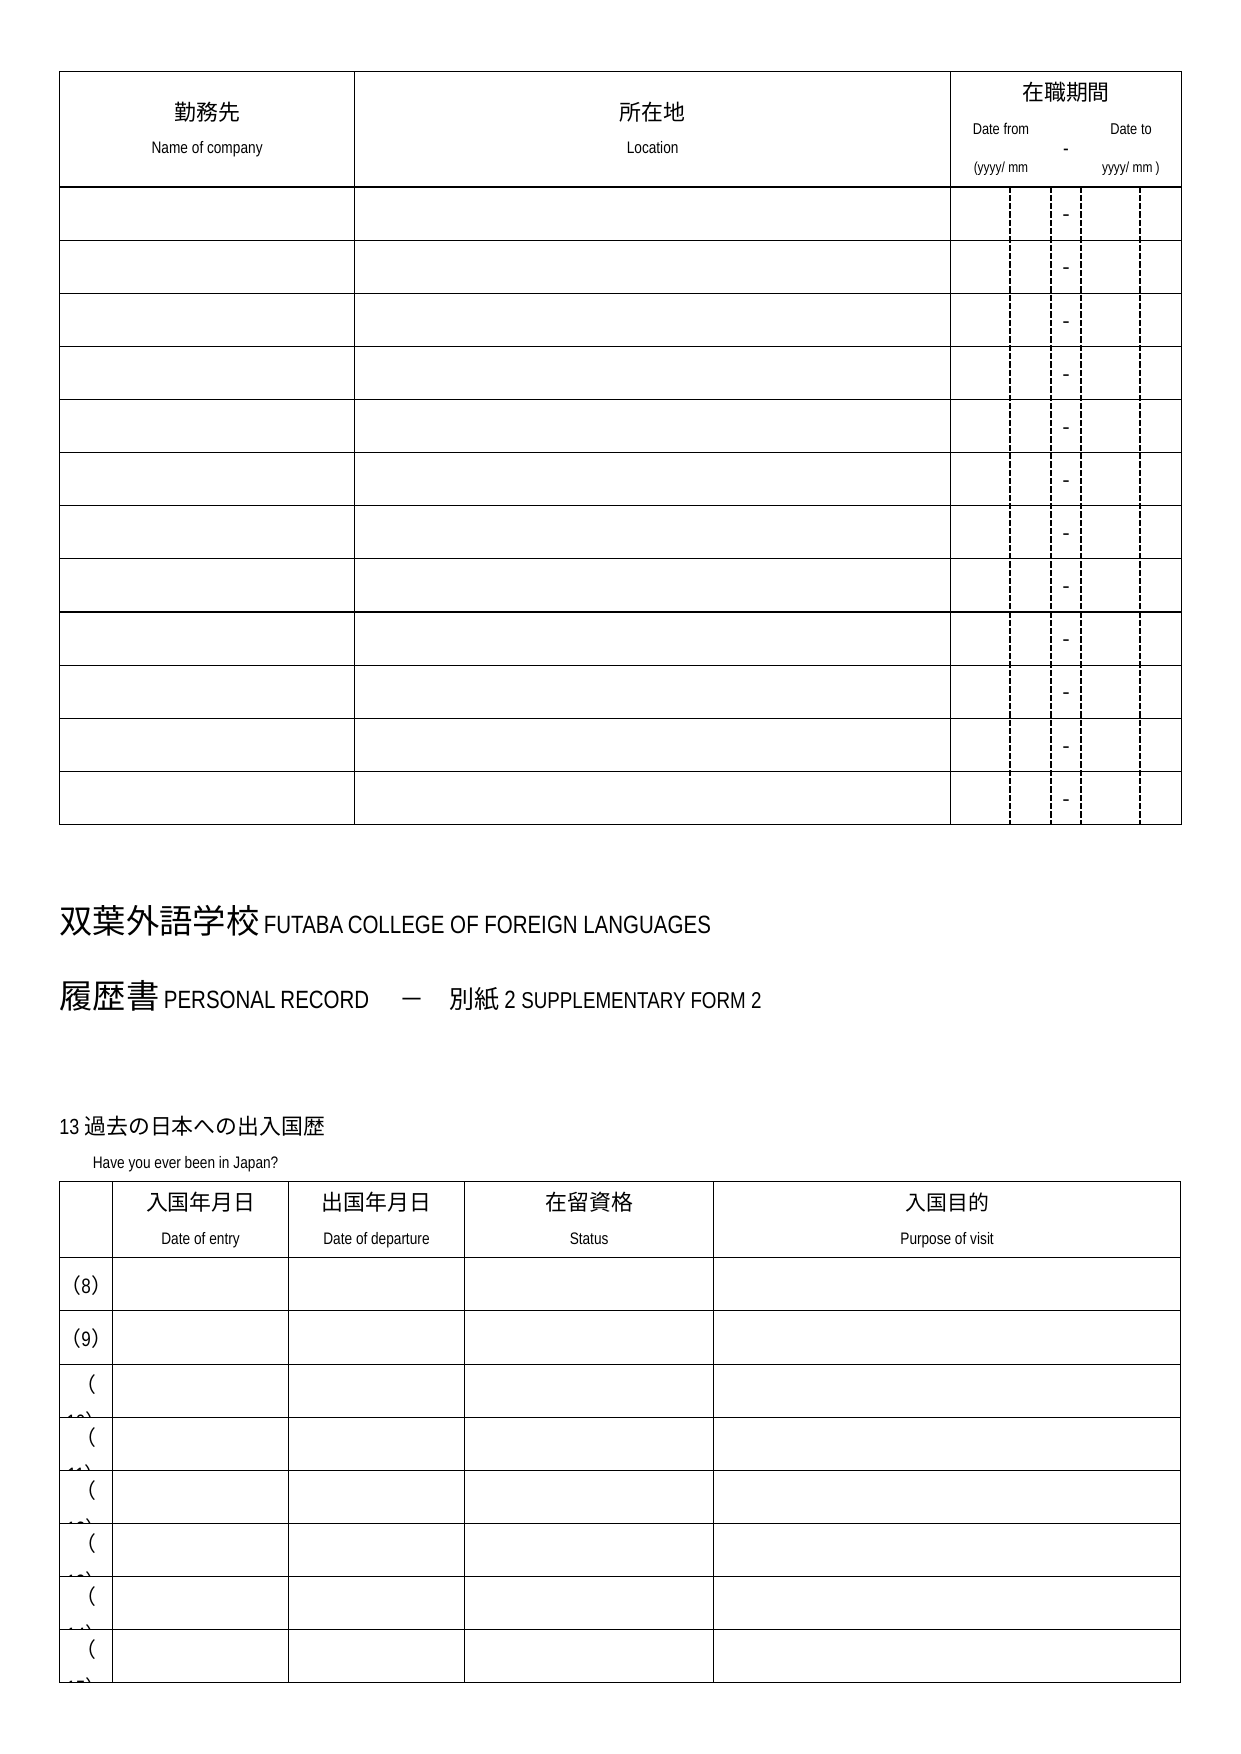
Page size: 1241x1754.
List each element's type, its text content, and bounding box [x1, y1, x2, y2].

table_cell yyyy/ mm ) [1081, 148, 1181, 186]
table_cell （10） [60, 1365, 112, 1417]
table_cell [1081, 347, 1139, 399]
table_cell - [1051, 719, 1081, 771]
table_cell [465, 1365, 713, 1417]
table_header 入国年月日 Date of entry [113, 1182, 288, 1257]
table_header [60, 1182, 112, 1257]
table_cell [1140, 666, 1181, 718]
table_cell [1081, 719, 1139, 771]
table_cell [1010, 772, 1051, 824]
table_cell - [1051, 241, 1081, 293]
table_cell [1010, 400, 1051, 452]
table_cell [1010, 294, 1051, 346]
table_cell （9） [60, 1311, 112, 1363]
table_cell [1140, 719, 1181, 771]
table_cell [1140, 772, 1181, 824]
table_cell [1140, 400, 1181, 452]
table_cell [60, 559, 354, 611]
table_cell - [1051, 666, 1081, 718]
table_cell [60, 294, 354, 346]
table_cell - [1051, 347, 1081, 399]
table_cell [1010, 719, 1051, 771]
table_cell [951, 772, 1009, 824]
table_cell [1140, 294, 1181, 346]
table_cell [465, 1577, 713, 1629]
table_header 在職期間 [951, 72, 1181, 109]
text 13 過去の日本への出入国歴 [59, 1106, 1181, 1144]
table_cell [951, 506, 1009, 558]
table_cell [355, 188, 950, 239]
table_cell [1081, 453, 1139, 505]
table_cell [355, 347, 950, 399]
table_cell [951, 400, 1009, 452]
table_cell （14） [60, 1577, 112, 1629]
table_cell [1081, 772, 1139, 824]
table_cell [355, 241, 950, 293]
table_cell [355, 400, 950, 452]
table_cell [60, 719, 354, 771]
table_cell [289, 1258, 464, 1310]
table_cell - [1051, 559, 1081, 611]
table_cell （13） [60, 1524, 112, 1576]
table_cell [113, 1311, 288, 1363]
table_cell - [1051, 188, 1081, 239]
table_cell [1081, 559, 1139, 611]
table_cell （8） [60, 1258, 112, 1310]
table_cell [355, 294, 950, 346]
text Have you ever been in Japan? [59, 1144, 1181, 1181]
table_cell [1140, 453, 1181, 505]
table_cell [714, 1630, 1180, 1682]
table_header 勤務先 Name of company [60, 72, 354, 186]
table_cell [951, 453, 1009, 505]
table_cell [289, 1471, 464, 1523]
table_cell [1081, 666, 1139, 718]
table_cell [1010, 453, 1051, 505]
table_cell [714, 1311, 1180, 1363]
table_cell [1010, 666, 1051, 718]
table_cell [1081, 613, 1139, 664]
table_header 入国目的 Purpose of visit [714, 1182, 1180, 1257]
table_cell [465, 1471, 713, 1523]
table_cell [1081, 400, 1139, 452]
table_cell [1010, 347, 1051, 399]
table_cell [355, 506, 950, 558]
table_cell [60, 772, 354, 824]
table_cell - [1051, 400, 1081, 452]
table_cell [1140, 347, 1181, 399]
table_cell [113, 1365, 288, 1417]
table_cell [355, 453, 950, 505]
table_cell [951, 294, 1009, 346]
table_header 所在地 Location [355, 72, 950, 186]
table_cell [1010, 506, 1051, 558]
table_cell [60, 241, 354, 293]
table_cell [60, 453, 354, 505]
table_cell [355, 719, 950, 771]
table_cell [113, 1258, 288, 1310]
table_cell [355, 613, 950, 664]
table_cell [1010, 559, 1051, 611]
table_cell [951, 613, 1009, 664]
table_cell - [1051, 506, 1081, 558]
table_cell [1081, 294, 1139, 346]
table_cell [465, 1311, 713, 1363]
table_cell [1140, 613, 1181, 664]
table_cell [951, 347, 1009, 399]
table_cell [714, 1365, 1180, 1417]
table_cell [951, 241, 1009, 293]
table_cell [355, 772, 950, 824]
table_cell [1140, 559, 1181, 611]
table_cell [951, 719, 1009, 771]
table_cell [289, 1311, 464, 1363]
table_cell [60, 400, 354, 452]
table_cell [60, 188, 354, 239]
table_cell [1140, 241, 1181, 293]
table_cell [60, 666, 354, 718]
table_cell [1140, 188, 1181, 239]
table_cell [113, 1577, 288, 1629]
table_cell [60, 613, 354, 664]
table_cell - [1051, 109, 1081, 186]
table_cell [60, 347, 354, 399]
table_cell [714, 1418, 1180, 1470]
table_cell [465, 1418, 713, 1470]
table_cell [355, 666, 950, 718]
table_cell [465, 1258, 713, 1310]
table_cell [1081, 506, 1139, 558]
table_cell [355, 559, 950, 611]
table_cell [113, 1524, 288, 1576]
table_cell [113, 1471, 288, 1523]
table_cell [951, 559, 1009, 611]
text 履歴書 PERSONAL RECORD － 別紙2 SUPPLEMENTARY FORM 2 [59, 956, 1181, 1031]
table_cell （11） [60, 1418, 112, 1470]
table_cell - [1051, 294, 1081, 346]
table_cell [289, 1418, 464, 1470]
table_cell [714, 1524, 1180, 1576]
table_cell Date to [1081, 109, 1181, 148]
table_cell [1081, 241, 1139, 293]
table_cell Date from [951, 109, 1051, 148]
table_cell [113, 1630, 288, 1682]
table_cell （15） [60, 1630, 112, 1682]
table_cell - [1051, 613, 1081, 664]
table_cell [714, 1258, 1180, 1310]
table_header 出国年月日 Date of departure [289, 1182, 464, 1257]
table_cell [714, 1471, 1180, 1523]
table_cell [465, 1524, 713, 1576]
table_cell (yyyy/ mm [951, 148, 1051, 186]
table_cell [289, 1630, 464, 1682]
table_cell [60, 506, 354, 558]
table_header 在留資格 Status [465, 1182, 713, 1257]
table_cell [289, 1365, 464, 1417]
table_cell [951, 666, 1009, 718]
table_cell - [1051, 772, 1081, 824]
text 双葉外語学校 FUTABA COLLEGE OF FOREIGN LANGUAGES [59, 881, 1181, 956]
table_cell [1010, 613, 1051, 664]
table_cell [113, 1418, 288, 1470]
table_cell [1140, 506, 1181, 558]
table_cell [714, 1577, 1180, 1629]
table_cell [1081, 188, 1139, 239]
table_cell - [1051, 453, 1081, 505]
table_cell [951, 188, 1009, 239]
table_cell （12） [60, 1471, 112, 1523]
table_cell [289, 1577, 464, 1629]
table_cell [289, 1524, 464, 1576]
table_cell [465, 1630, 713, 1682]
table_cell [1010, 188, 1051, 239]
table_cell [1010, 241, 1051, 293]
